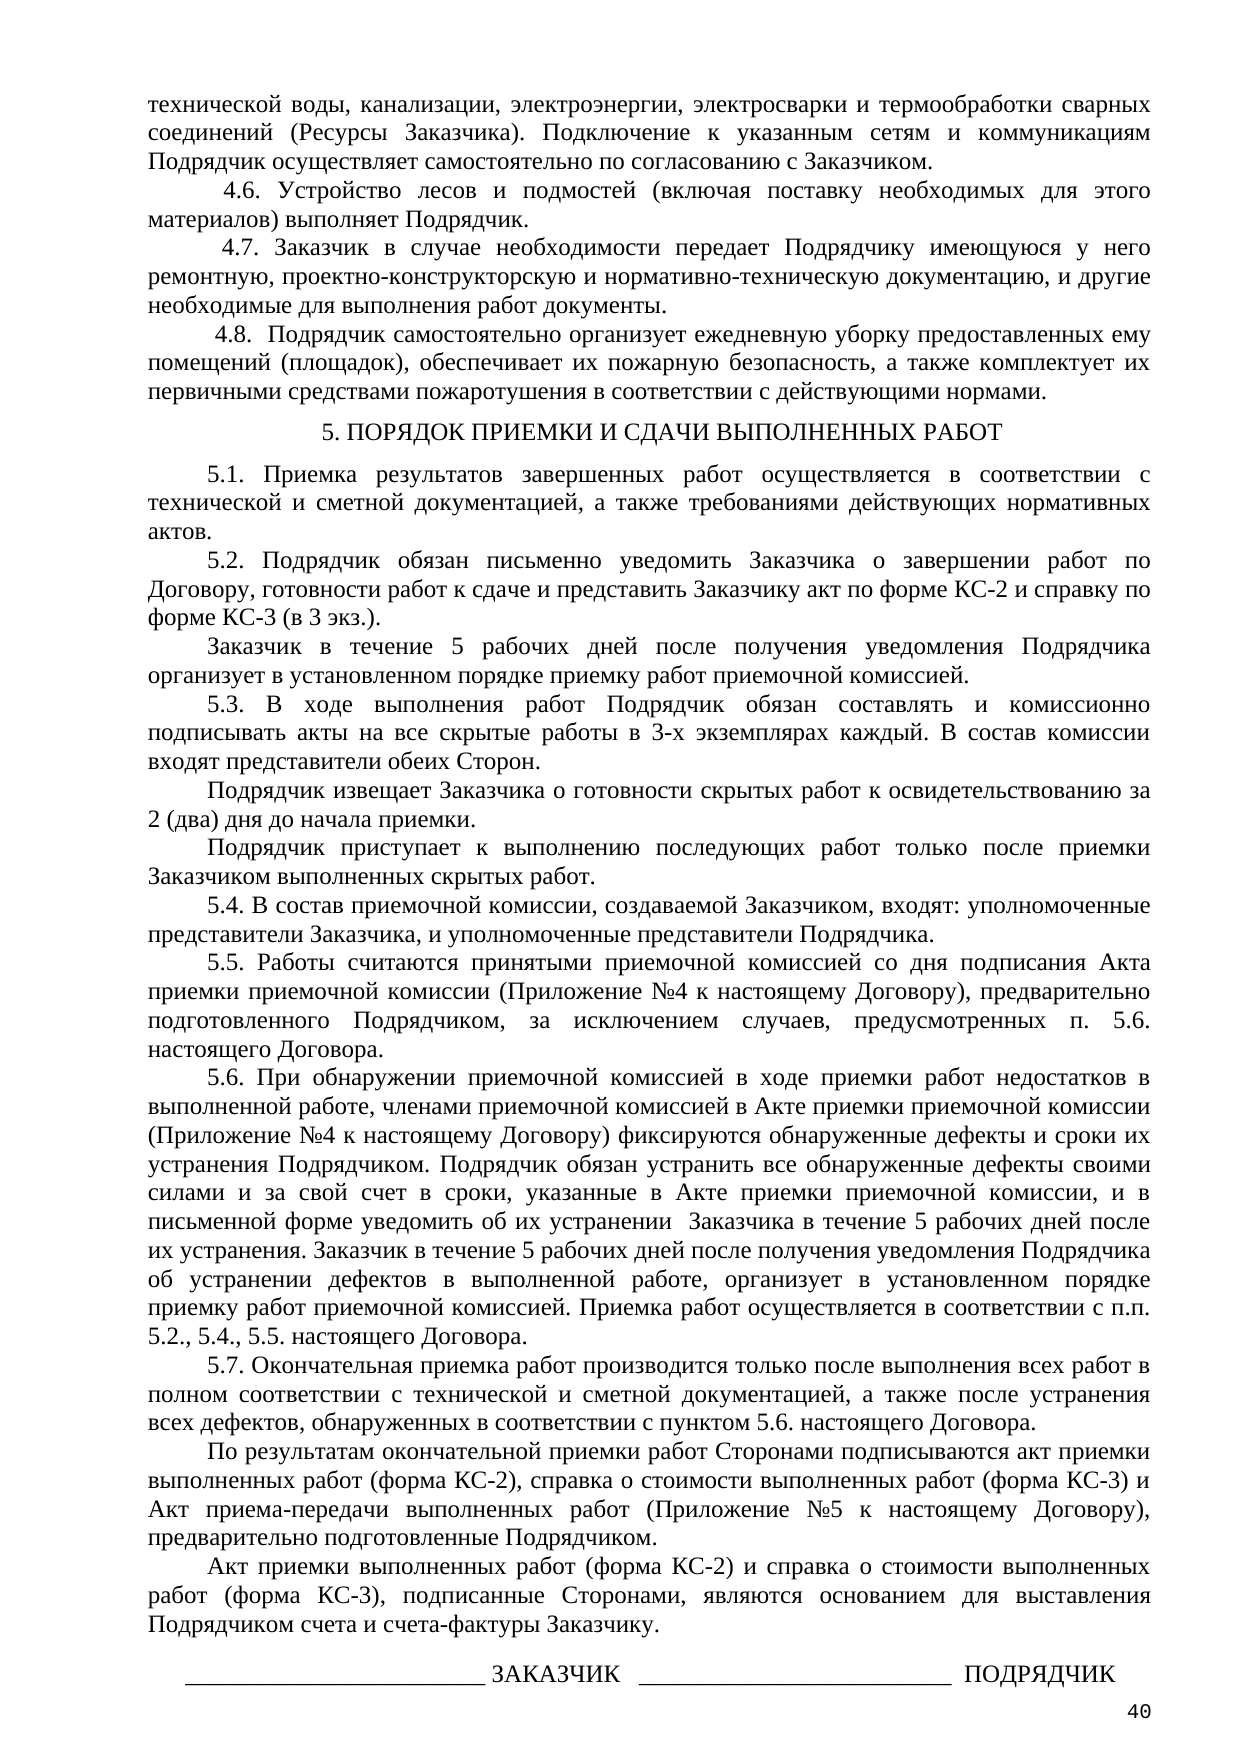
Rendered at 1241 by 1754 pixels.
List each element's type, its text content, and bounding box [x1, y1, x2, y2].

text Заказчик в течение 5 рабочих дней после получения уведомления Подрядчика организует в установленном порядке приемку работ приемочной комиссией. [148, 631, 1152, 689]
text 4.6. Устройство лесов и подмостей (включая поставку необходимых для этого материалов) выполняет Подрядчик. [148, 175, 1152, 232]
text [148, 89, 1152, 175]
text 5.7. Окончательная приемка работ производится только после выполнения всех работ в полном соответствии с технической и сметной документацией, а также после устранения всех дефектов, обнаруженных в соответствии с пунктом 5.6. настоящего Договора. [148, 1350, 1152, 1436]
text 4.7. Заказчик в случае необходимости передает Подрядчику имеющуюся у него ремонтную, проектно-конструкторскую и нормативно-техническую документацию, и другие необходимые для выполнения работ документы. [148, 232, 1152, 319]
text По результатам окончательной приемки работ Сторонами подписываются акт приемки выполненных работ (форма КС-2), справка о стоимости выполненных работ (форма КС-3) и Акт приема-передачи выполненных работ (Приложение №5 к настоящему Договору), предварительно подготовленные Подрядчиком. [148, 1436, 1152, 1551]
text 5.4. В состав приемочной комиссии, создаваемой Заказчиком, входят: уполномоченные представители Заказчика, и уполномоченные представители Подрядчика. [148, 890, 1152, 947]
text 5.2. Подрядчик обязан письменно уведомить Заказчика о завершении работ по Договору, готовности работ к сдаче и представить Заказчику акт по форме КС-2 и справку по форме КС-3 (в 3 экз.). [148, 545, 1152, 631]
text Подрядчик извещает Заказчика о готовности скрытых работ к освидетельствованию за 2 (два) дня до начала приемки. [148, 775, 1152, 832]
text Акт приемки выполненных работ (форма КС-2) и справка о стоимости выполненных работ (форма КС-3), подписанные Сторонами, являются основанием для выставления Подрядчиком счета и счета-фактуры Заказчику. [148, 1551, 1152, 1637]
text 5.6. При обнаружении приемочной комиссией в ходе приемки работ недостатков в выполненной работе, членами приемочной комиссией в Акте приемки приемочной комиссии (Приложение №4 к настоящему Договору) фиксируются обнаруженные дефекты и сроки их устранения Подрядчиком. Подрядчик обязан устранить все обнаруженные дефекты своими силами и за свой счет в сроки, указанные в Акте приемки приемочной комиссии, и в письменной форме уведомить об их устранении Заказчика в течение 5 рабочих дней после их устранения. Заказчик в течение 5 рабочих дней после получения уведомления Подрядчика об устранении дефектов в выполненной работе, организует в установленном порядке приемку работ приемочной комиссией. Приемка работ осуществляется в соответствии с п.п. 5.2., 5.4., 5.5. настоящего Договора. [148, 1062, 1152, 1350]
text 5.5. Работы считаются принятыми приемочной комиссией со дня подписания Акта приемки приемочной комиссии (Приложение №4 к настоящему Договору), предварительно подготовленного Подрядчиком, за исключением случаев, предусмотренных п. 5.6. настоящего Договора. [148, 947, 1152, 1062]
text Подрядчик приступает к выполнению последующих работ только после приемки Заказчиком выполненных скрытых работ. [148, 832, 1152, 890]
text 5.1. Приемка результатов завершенных работ осуществляется в соответствии с технической и сметной документацией, а также требованиями действующих нормативных актов. [148, 459, 1152, 545]
text 4.8. Подрядчик самостоятельно организует ежедневную уборку предоставленных ему помещений (площадок), обеспечивает их пожарную безопасность, а также комплектует их первичными средствами пожаротушения в соответствии с действующими нормами. [148, 319, 1152, 405]
text 5. ПОРЯДОК ПРИЕМКИ И СДАЧИ ВЫПОЛНЕННЫХ РАБОТ [173, 417, 1152, 446]
text 5.3. В ходе выполнения работ Подрядчик обязан составлять и комиссионно подписывать акты на все скрытые работы в 3-х экземплярах каждый. В состав комиссии входят представители обеих Сторон. [148, 689, 1152, 775]
